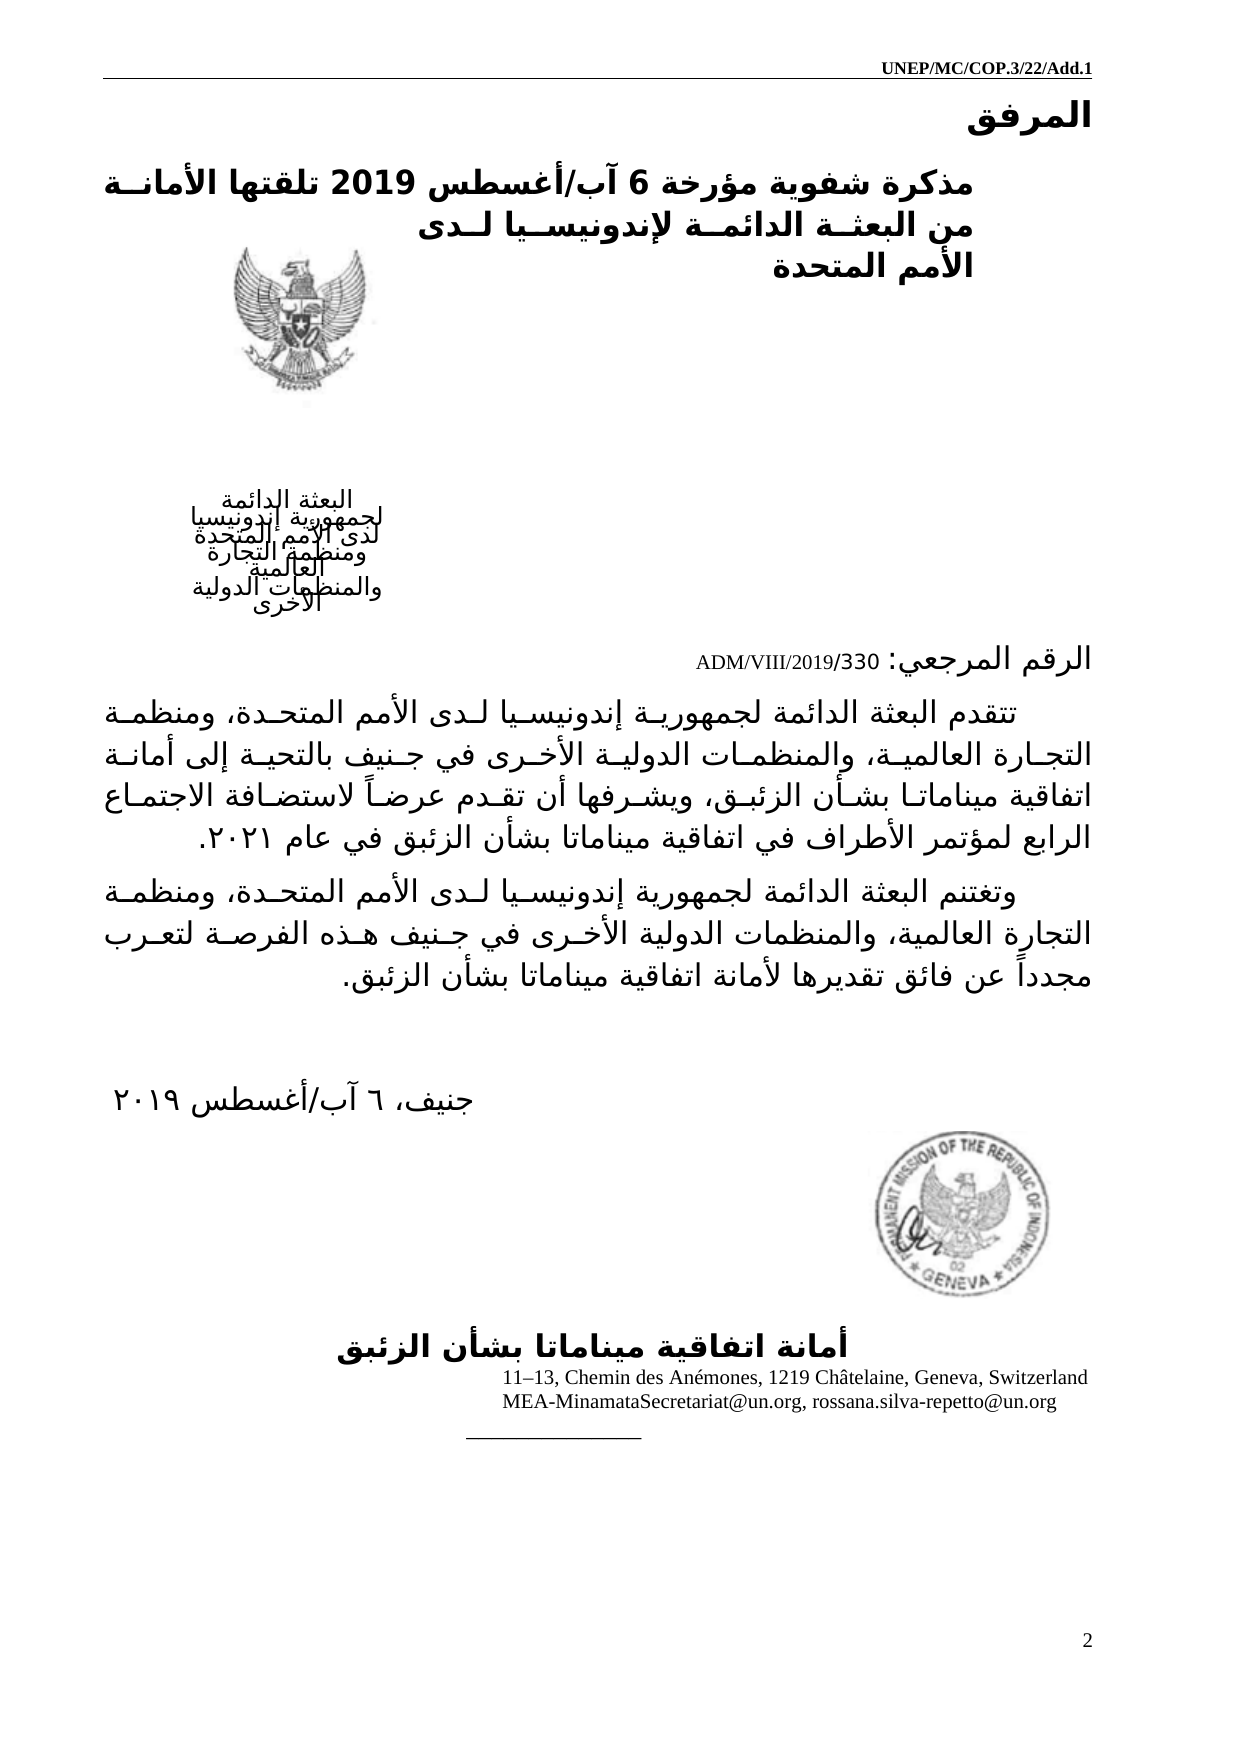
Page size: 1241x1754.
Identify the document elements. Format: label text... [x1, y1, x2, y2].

text أمانة اتفاقية ميناماتا بشأن الزئبق [103, 1328, 1092, 1365]
title مذكرة شفوية مؤرخة 6 آب/أغسطس 2019 تلقتها الأمانة من البعثة الدائمة لإندونيسيا لدى الأمم المتحدة [103, 161, 974, 286]
list ______________ [103, 1413, 1004, 1442]
text وتغتنم البعثة الدائمة لجمهورية إندونيسيا لدى الأمم المتحدة، ومنظمة التجارة العالمية، والمنظمات الدولية الأخرى في جنيف هذه الفرصة لتعرب مجدداً عن فائق تقديرها لأمانة اتفاقية ميناماتا بشأن الزئبق. [103, 869, 1092, 994]
text الرقم المرجعي: 330/ADM/VIII/2019 [103, 636, 1092, 678]
text 11–13, Chemin des Anémones, 1219 Châtelaine, Geneva, Switzerland [502, 1365, 1092, 1389]
text MEA-MinamataSecretariat@un.org, rossana.silva-repetto@un.org [502, 1389, 1092, 1413]
text جنيف، ٦ آب/أغسطس ٢٠١٩ [103, 1082, 1092, 1118]
text المرفق [103, 94, 1092, 136]
picture [866, 1131, 1054, 1296]
text تتقدم البعثة الدائمة لجمهورية إندونيسيا لدى الأمم المتحدة، ومنظمة التجارة العالمية، والمنظمات الدولية الأخرى في جنيف بالتحية إلى أمانة اتفاقية ميناماتا بشأن الزئبق، ويشرفها أن تقدم عرضاً لاستضافة الاجتماع الرابع لمؤتمر الأطراف في اتفاقية ميناماتا بشأن الزئبق في عام ٢٠٢١. [103, 690, 1092, 857]
